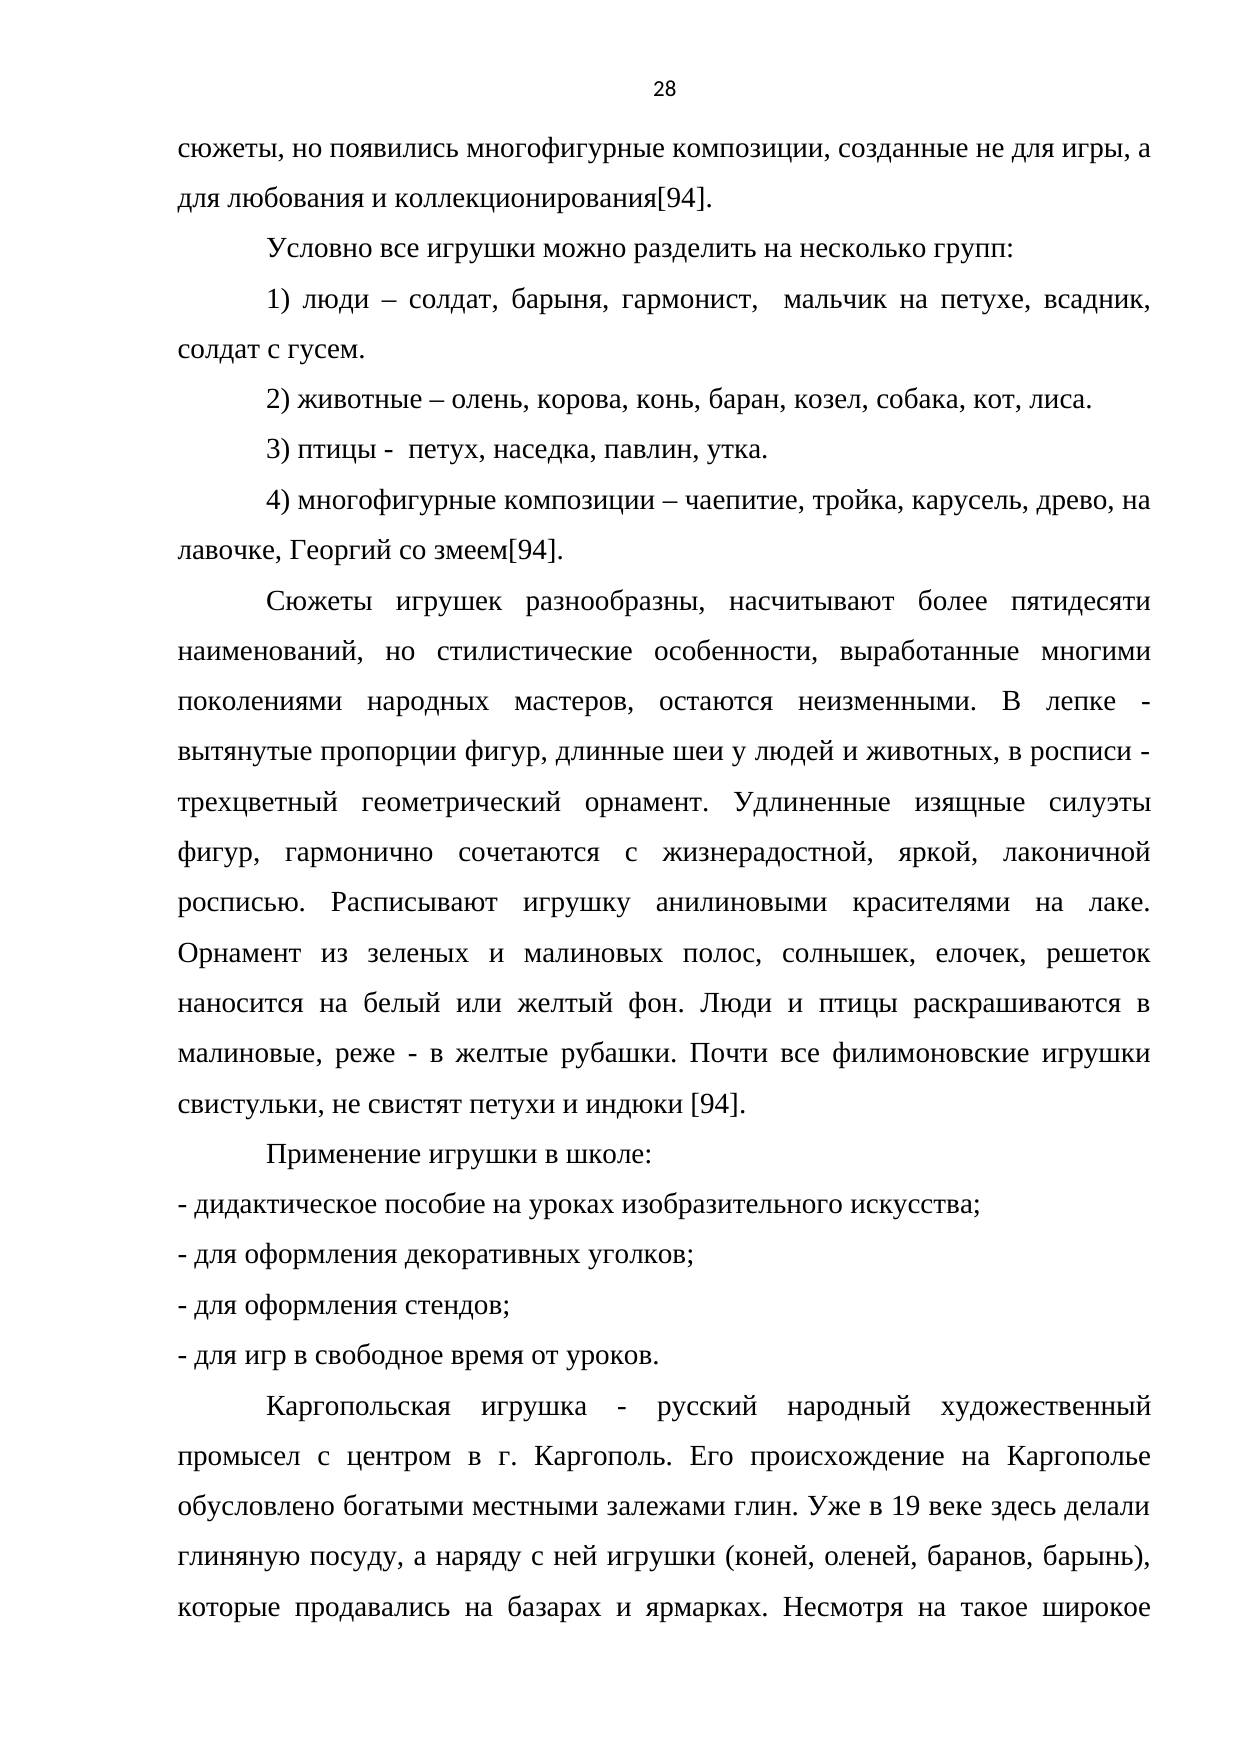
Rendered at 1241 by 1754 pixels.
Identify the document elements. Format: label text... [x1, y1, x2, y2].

list 2) животные – олень, корова, конь, баран, козел, собака, кот, лиса. [177, 381, 1152, 415]
list 1) люди – солдат, барыня, гармонист, мальчик на петухе, всадник, солдат с гусем. [177, 281, 1152, 364]
list 3) птицы - петух, наседка, павлин, утка. [177, 432, 1152, 465]
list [177, 1388, 1152, 1622]
list - дидактическое пособие на уроках изобразительного искусства; [177, 1186, 1152, 1220]
list Применение игрушки в школе: [177, 1136, 1152, 1169]
list - для оформления декоративных уголков; [177, 1237, 1152, 1270]
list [177, 130, 1152, 214]
list - для оформления стендов; [177, 1287, 1152, 1321]
list Условно все игрушки можно разделить на несколько групп: [177, 230, 1152, 264]
list - для игр в свободное время от уроков. [177, 1337, 1152, 1371]
list Сюжеты игрушек разнообразны, насчитывают более пятидесяти наименований, но стилистические особенности, выработанные многими поколениями народных мастеров, остаются неизменными. В лепке - вытянутые пропорции фигур, длинные шеи у людей и животных, в росписи - трехцветный геометрический орнамент. Удлиненные изящные силуэты фигур, гармонично сочетаются с жизнерадостной, яркой, лаконичной росписью. Расписывают игрушку анилиновыми красителями на лаке. Орнамент из зеленых и малиновых полос, солнышек, елочек, решеток наносится на белый или желтый фон. Люди и птицы раскрашиваются в малиновые, реже - в желтые рубашки. Почти все филимоновские игрушки свистульки, не свистят петухи и индюки [94]. [177, 583, 1152, 1119]
list 4) многофигурные композиции – чаепитие, тройка, карусель, древо, на лавочке, Георгий со змеем[94]. [177, 482, 1152, 566]
